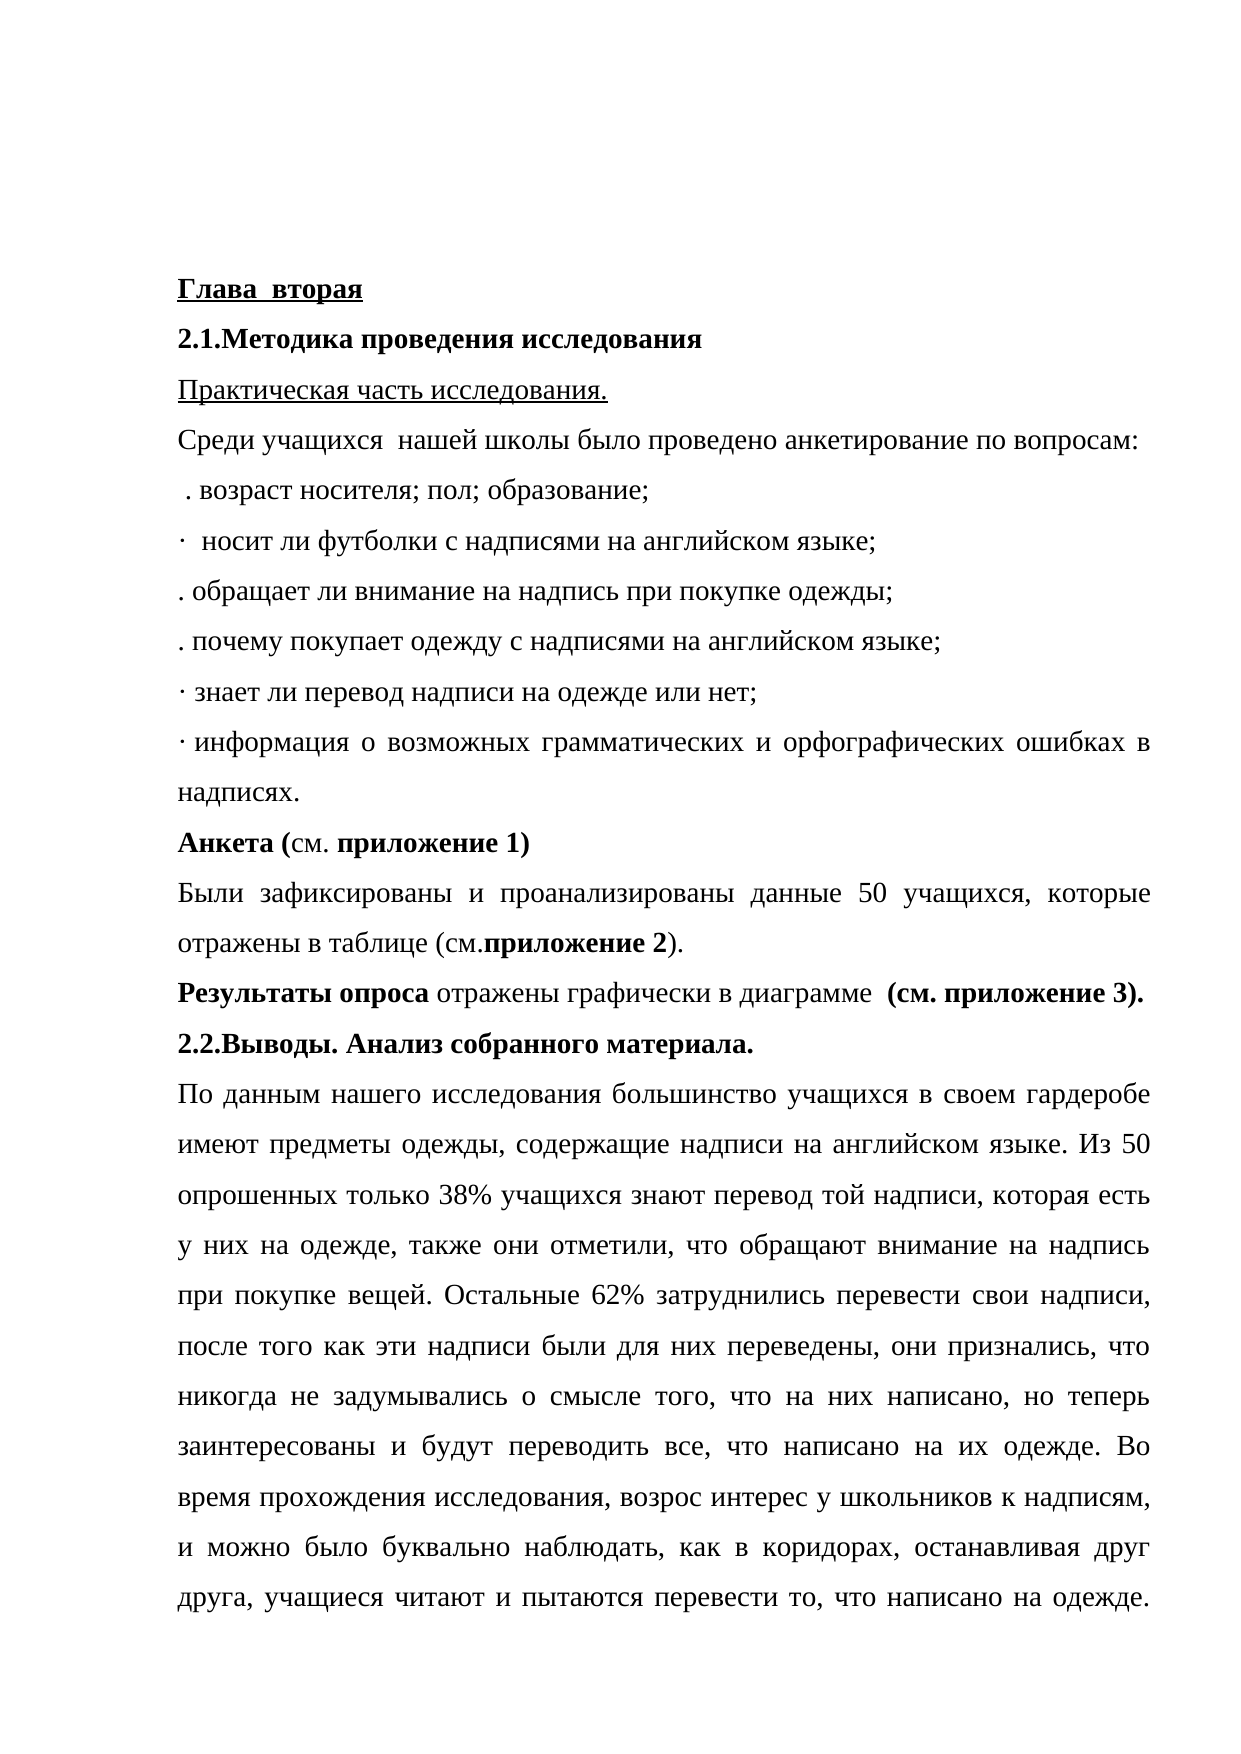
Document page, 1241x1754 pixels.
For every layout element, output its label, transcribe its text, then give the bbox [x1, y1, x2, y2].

text Результаты опроса отражены графически в диаграмме (см. приложение 3). [177, 976, 1152, 1009]
text . возраст носителя; пол; образование; [177, 472, 1152, 506]
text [177, 1076, 1152, 1613]
text Были зафиксированы и проанализированы данные 50 учащихся, которые отражены в таблице (см.приложение 2). [177, 875, 1152, 959]
text Глава вторая [177, 271, 1152, 305]
text Практическая часть исследования. [177, 372, 1152, 405]
text Среди учащихся нашей школы было проведено анкетирование по вопросам: [177, 422, 1152, 456]
text · знает ли перевод надписи на одежде или нет; [177, 674, 1152, 707]
text 2.1.Методика проведения исследования [177, 322, 1152, 355]
text . почему покупает одежду с надписями на английском языке; [177, 623, 1152, 657]
text Анкета (см. приложение 1) [177, 825, 1152, 858]
text · информация о возможных грамматических и орфографических ошибках в надписях. [177, 724, 1152, 808]
text · носит ли футболки с надписями на английском языке; [177, 523, 1152, 556]
text 2.2.Выводы. Анализ собранного материала. [177, 1026, 1152, 1059]
text . обращает ли внимание на надпись при покупке одежды; [177, 573, 1152, 607]
